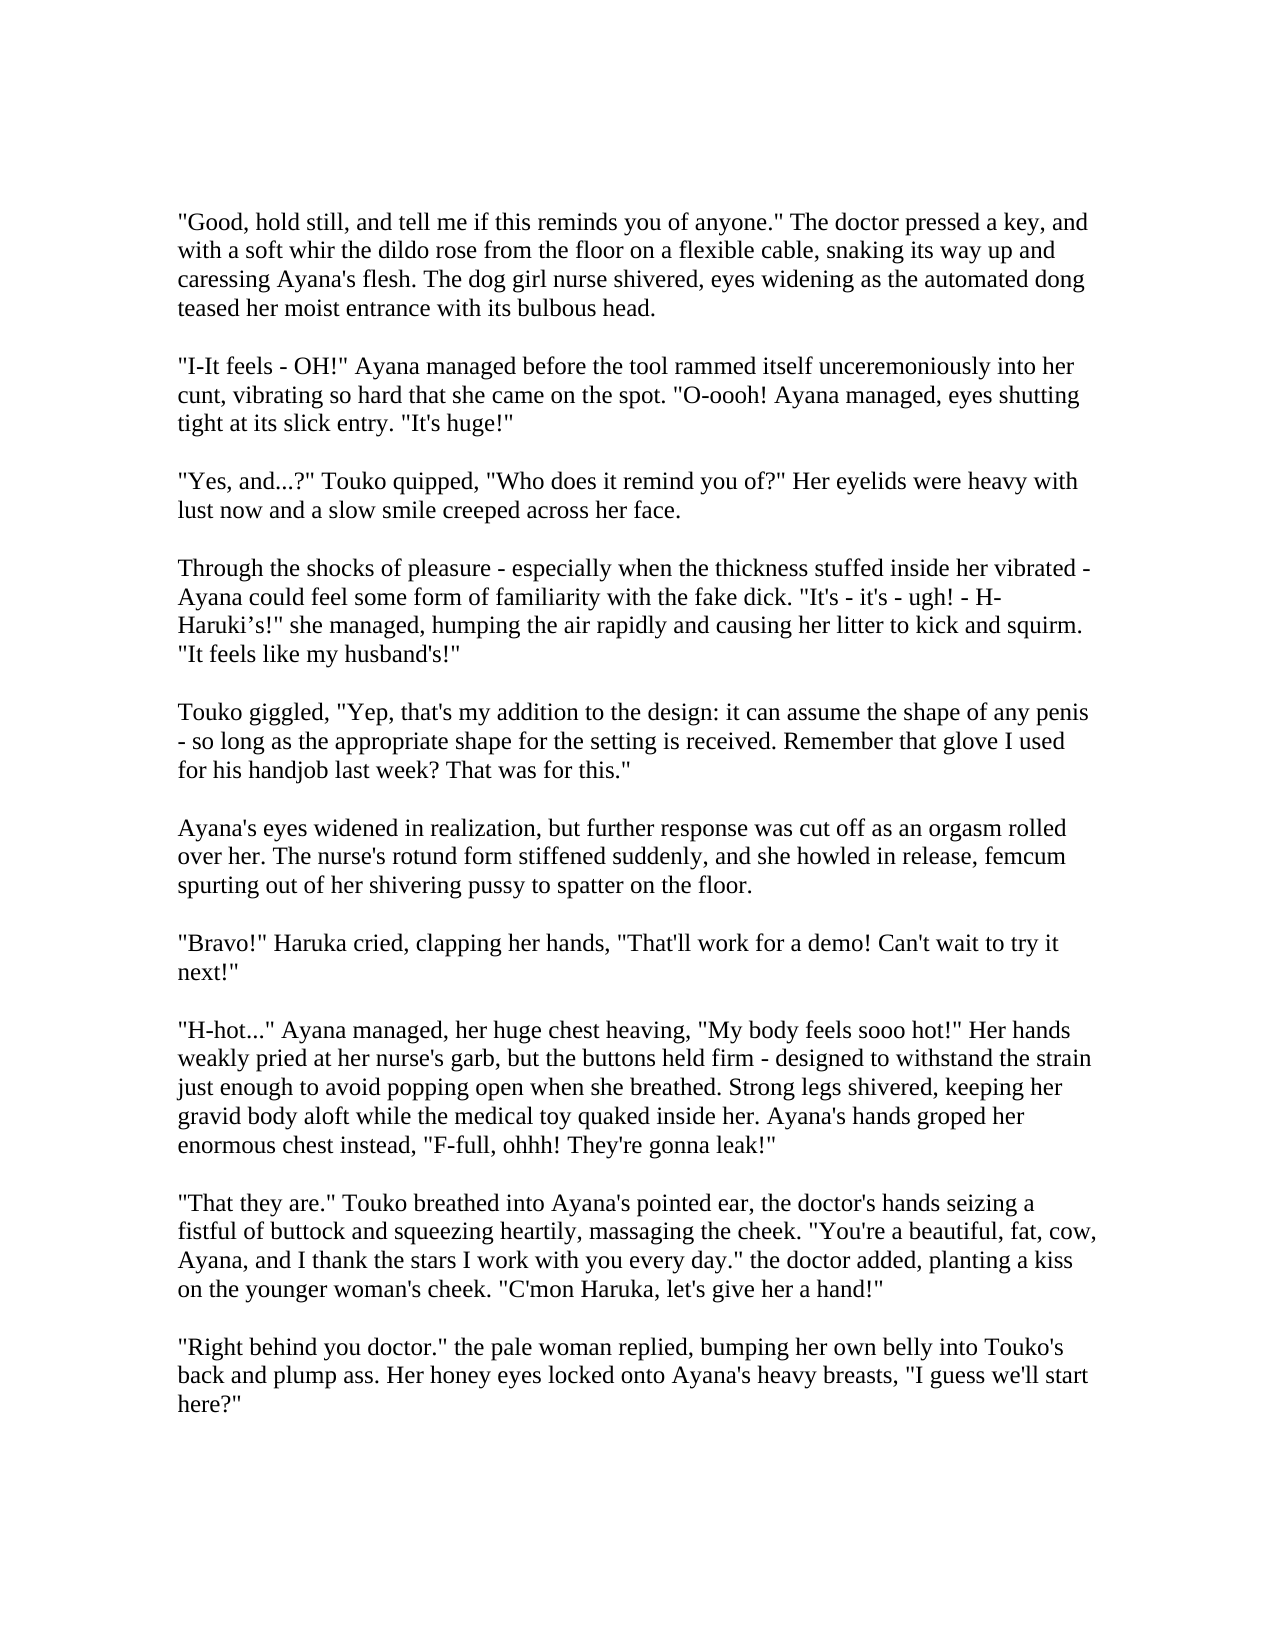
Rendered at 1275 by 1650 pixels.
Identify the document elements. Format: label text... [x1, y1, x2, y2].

text "H-hot..." Ayana managed, her huge chest heaving, "My body feels sooo hot!" Her hands weakly pried at her nurse's garb, but the buttons held firm - designed to withstand the strain just enough to avoid popping open when she breathed. Strong legs shivered, keeping her gravid body aloft while the medical toy quaked inside her. Ayana's hands groped her enormous chest instead, "F-full, ohhh! They're gonna leak!" [177, 1015, 1098, 1158]
text "Right behind you doctor." the pale woman replied, bumping her own belly into Touko's back and plump ass. Her honey eyes locked onto Ayana's heavy breasts, "I guess we'll start here?" [177, 1332, 1098, 1418]
text "Yes, and...?" Touko quipped, "Who does it remind you of?" Her eyelids were heavy with lust now and a slow smile creeped across her face. [177, 466, 1098, 524]
text Touko giggled, "Yep, that's my addition to the design: it can assume the shape of any penis - so long as the appropriate shape for the setting is received. Remember that glove I used for his handjob last week? That was for this." [177, 697, 1098, 783]
text Through the shocks of pleasure - especially when the thickness stuffed inside her vibrated - Ayana could feel some form of familiarity with the fake dick. "It's - it's - ugh! - H-Haruki’s!" she managed, humping the air rapidly and causing her litter to kick and squirm. "It feels like my husband's!" [177, 553, 1098, 668]
text Ayana's eyes widened in realization, but further response was cut off as an orgasm rolled over her. The nurse's rotund form stiffened suddenly, and she howled in release, femcum spurting out of her shivering pussy to spatter on the floor. [177, 813, 1098, 899]
text "Bravo!" Haruka cried, clapping her hands, "That'll work for a demo! Can't wait to try it next!" [177, 928, 1098, 986]
text "That they are." Touko breathed into Ayana's pointed ear, the doctor's hands seizing a fistful of buttock and squeezing heartily, massaging the cheek. "You're a beautiful, fat, cow, Ayana, and I thank the stars I work with you every day." the doctor added, planting a kiss on the younger woman's cheek. "C'mon Haruka, let's give her a hand!" [177, 1188, 1098, 1303]
text "I-It feels - OH!" Ayana managed before the tool rammed itself unceremoniously into her cunt, vibrating so hard that she came on the spot. "O-oooh! Ayana managed, eyes shutting tight at its slick entry. "It's huge!" [177, 351, 1098, 437]
text "Good, hold still, and tell me if this reminds you of anyone." The doctor pressed a key, and with a soft whir the dildo rose from the floor on a flexible cable, snaking its way up and caressing Ayana's flesh. The dog girl nurse shivered, eyes widening as the automated dong teased her moist entrance with its bulbous head. [177, 207, 1098, 322]
